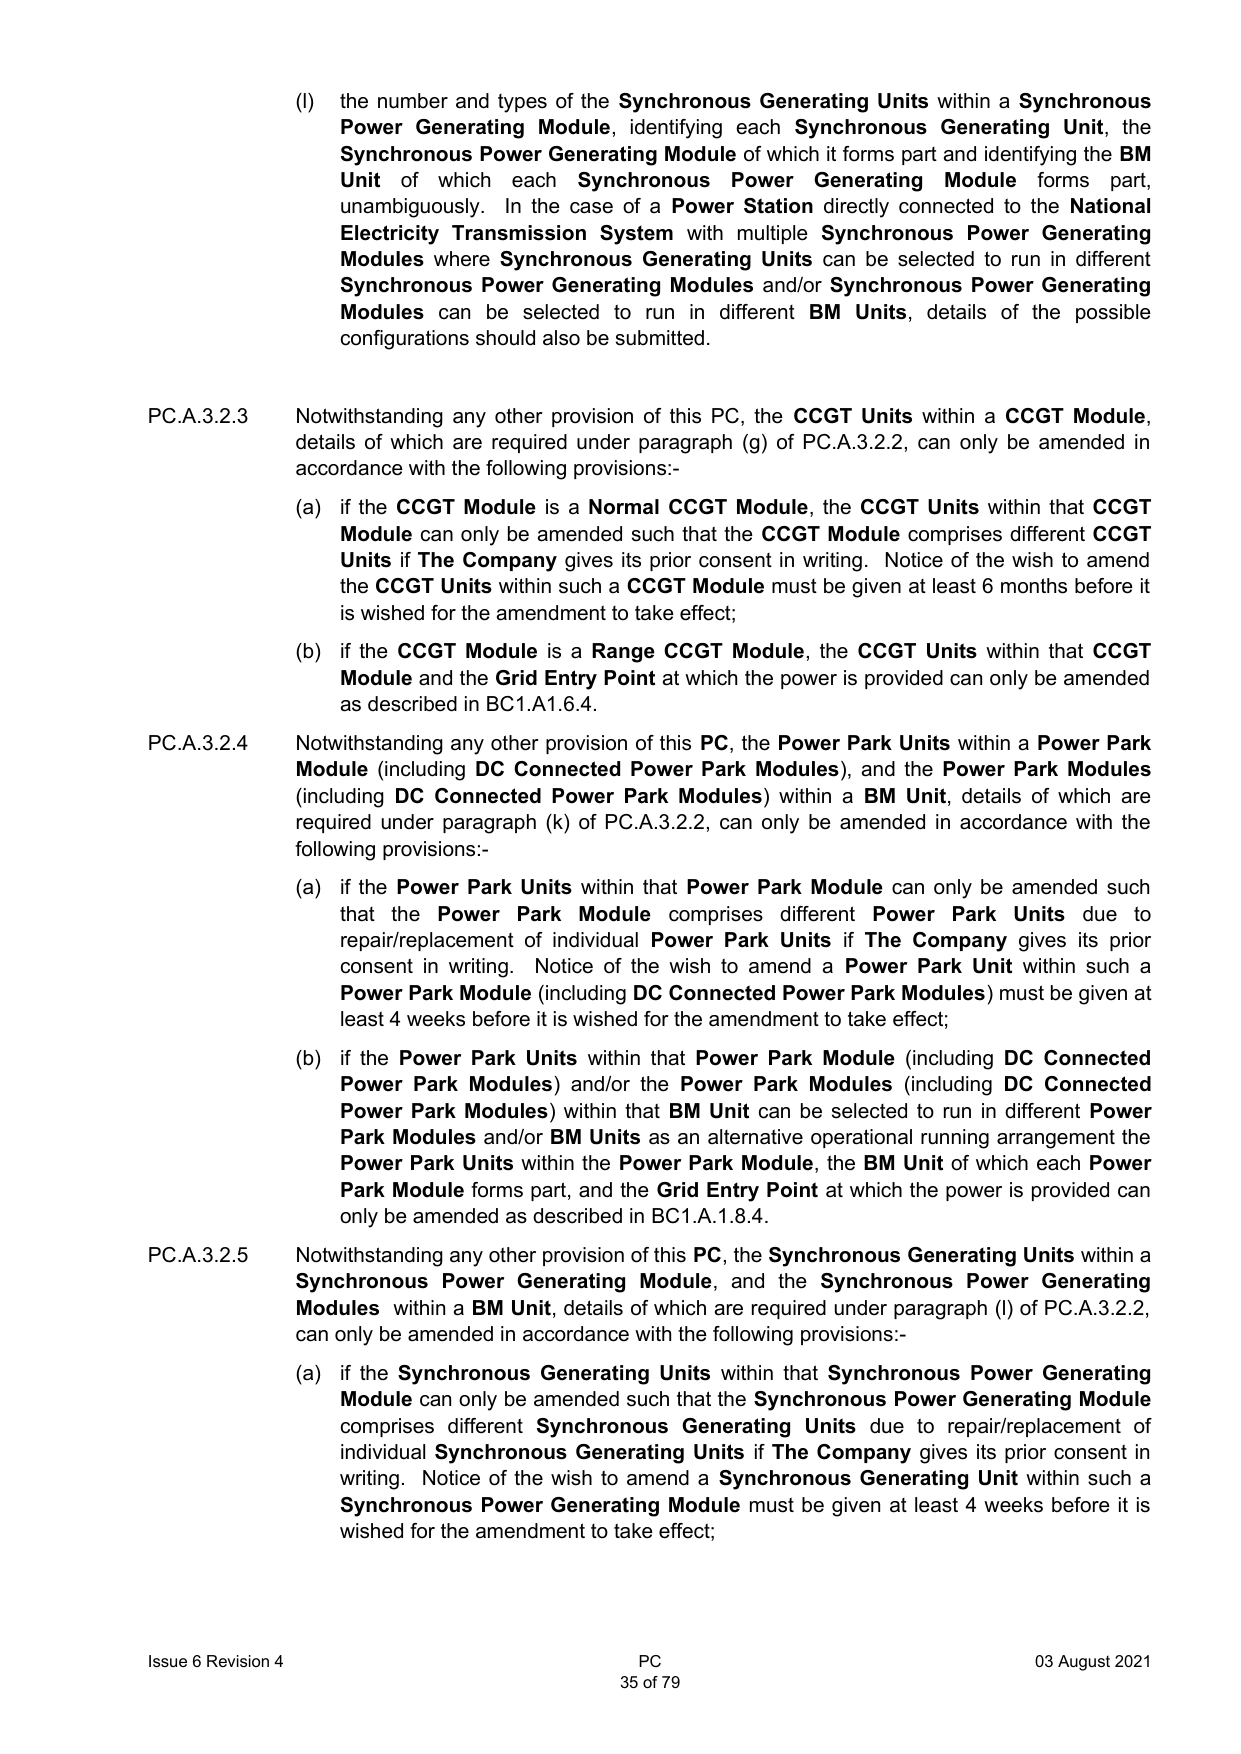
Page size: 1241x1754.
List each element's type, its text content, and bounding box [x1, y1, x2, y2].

text PC.A.3.2.3 Notwithstanding any other provision of this PC, the CCGT Units within a CCGT Module, details of which are required under paragraph (g) of PC.A.3.2.2, can only be amended in accordance with the following provisions:- [148, 403, 1152, 480]
text PC.A.3.2.5 Notwithstanding any other provision of this PC, the Synchronous Generating Units within a Synchronous Power Generating Module, and the Synchronous Power Generating Modules within a BM Unit, details of which are required under paragraph (l) of PC.A.3.2.2, can only be amended in accordance with the following provisions:- [148, 1243, 1152, 1346]
text (a) if the Power Park Units within that Power Park Module can only be amended such that the Power Park Module comprises different Power Park Units due to repair/replacement of individual Power Park Units if The Company gives its prior consent in writing. Notice of the wish to amend a Power Park Unit within such a Power Park Module (including DC Connected Power Park Modules) must be given at least 4 weeks before it is wished for the amendment to take effect; [295, 875, 1152, 1031]
text (b) if the Power Park Units within that Power Park Module (including DC Connected Power Park Modules) and/or the Power Park Modules (including DC Connected Power Park Modules) within that BM Unit can be selected to run in different Power Park Modules and/or BM Units as an alternative operational running arrangement the Power Park Units within the Power Park Module, the BM Unit of which each Power Park Module forms part, and the Grid Entry Point at which the power is provided can only be amended as described in BC1.A.1.8.4. [295, 1046, 1152, 1228]
text (l) the number and types of the Synchronous Generating Units within a Synchronous Power Generating Module, identifying each Synchronous Generating Unit, the Synchronous Power Generating Module of which it forms part and identifying the BM Unit of which each Synchronous Power Generating Module forms part, unambiguously. In the case of a Power Station directly connected to the National Electricity Transmission System with multiple Synchronous Power Generating Modules where Synchronous Generating Units can be selected to run in different Synchronous Power Generating Modules and/or Synchronous Power Generating Modules can be selected to run in different BM Units, details of the possible configurations should also be submitted. [295, 89, 1152, 350]
text (a) if the CCGT Module is a Normal CCGT Module, the CCGT Units within that CCGT Module can only be amended such that the CCGT Module comprises different CCGT Units if The Company gives its prior consent in writing. Notice of the wish to amend the CCGT Units within such a CCGT Module must be given at least 6 months before it is wished for the amendment to take effect; [295, 495, 1152, 624]
text (b) if the CCGT Module is a Range CCGT Module, the CCGT Units within that CCGT Module and the Grid Entry Point at which the power is provided can only be amended as described in BC1.A1.6.4. [295, 639, 1152, 716]
text PC.A.3.2.4 Notwithstanding any other provision of this PC, the Power Park Units within a Power Park Module (including DC Connected Power Park Modules), and the Power Park Modules (including DC Connected Power Park Modules) within a BM Unit, details of which are required under paragraph (k) of PC.A.3.2.2, can only be amended in accordance with the following provisions:- [148, 731, 1152, 860]
text (a) if the Synchronous Generating Units within that Synchronous Power Generating Module can only be amended such that the Synchronous Power Generating Module comprises different Synchronous Generating Units due to repair/replacement of individual Synchronous Generating Units if The Company gives its prior consent in writing. Notice of the wish to amend a Synchronous Generating Unit within such a Synchronous Power Generating Module must be given at least 4 weeks before it is wished for the amendment to take effect; [295, 1361, 1152, 1543]
